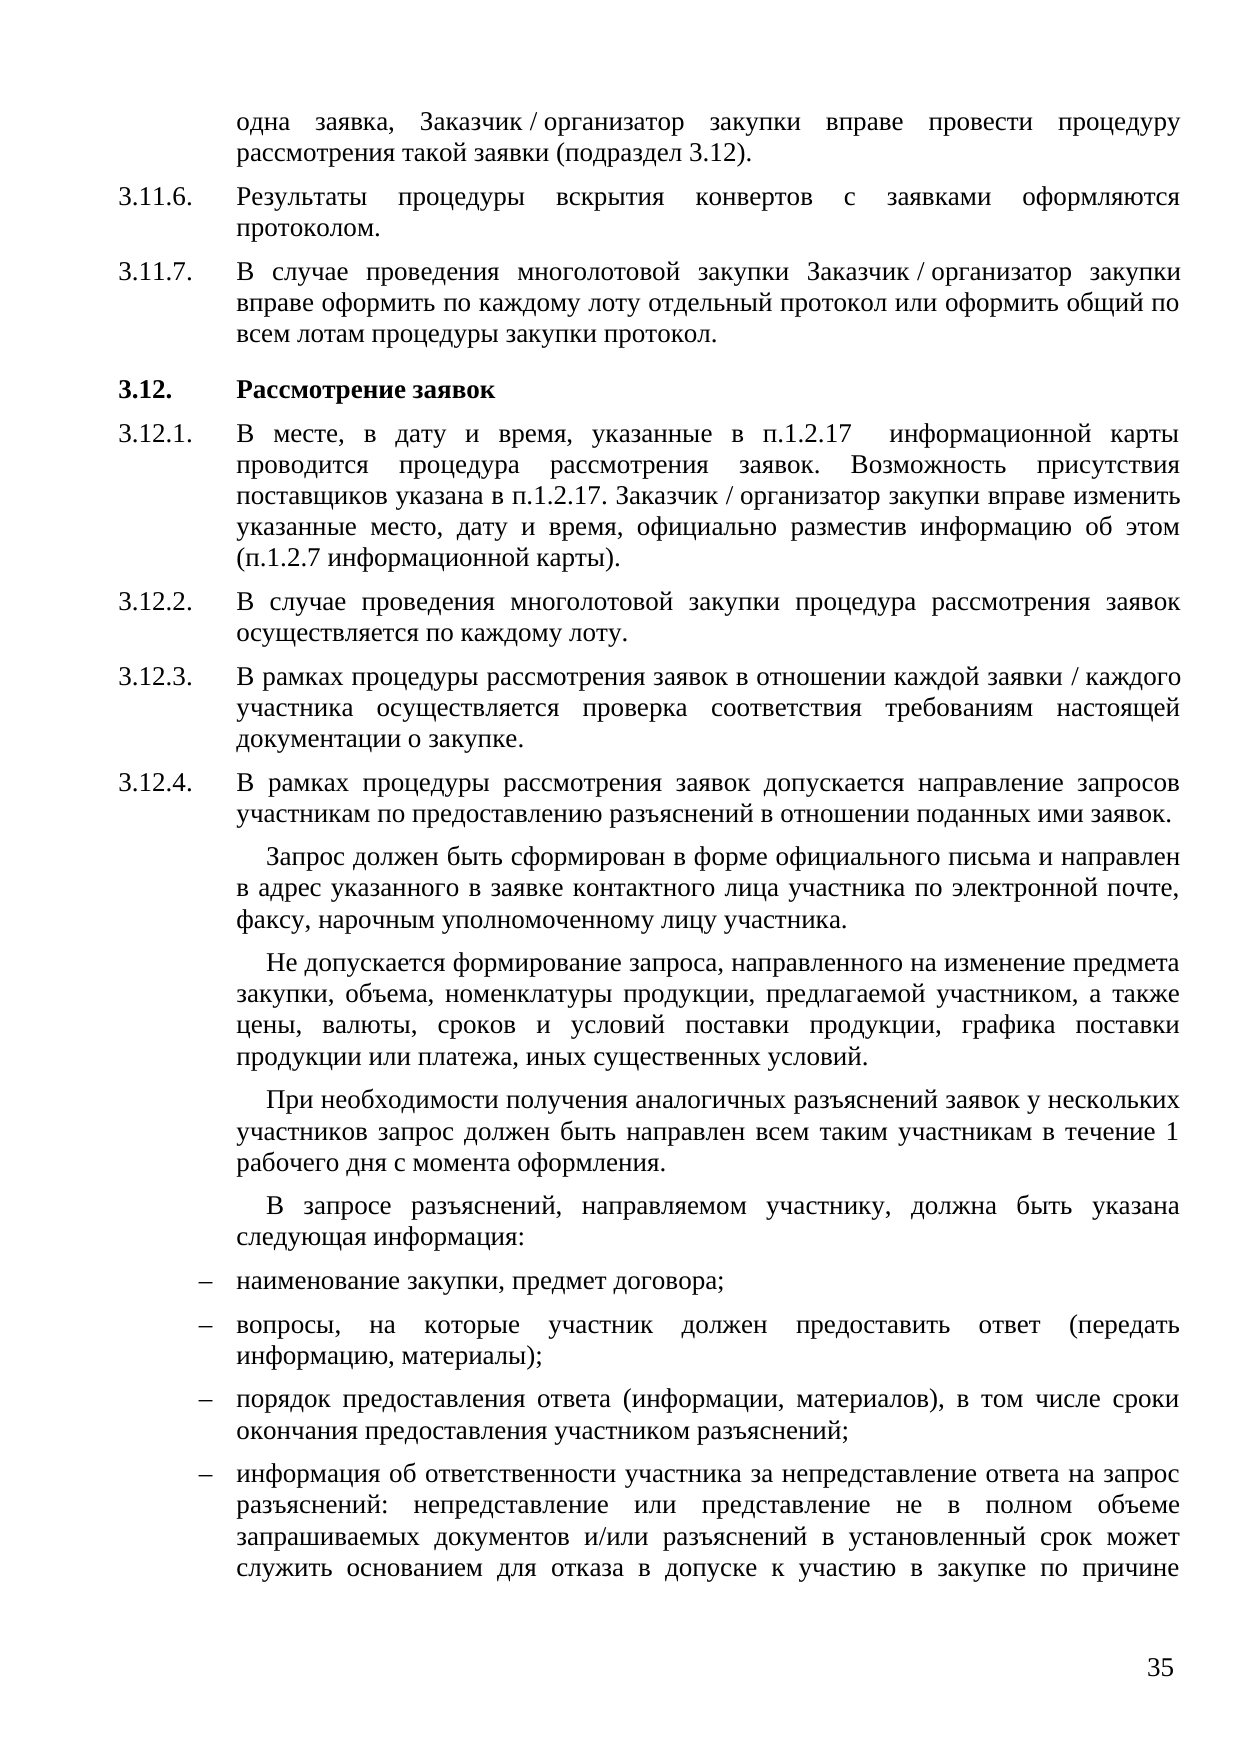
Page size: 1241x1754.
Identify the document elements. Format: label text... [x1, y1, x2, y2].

text Рассмотрение заявок [118, 373, 1181, 404]
list порядок предоставления ответа (информации, материалов), в том числе сроки окончания предоставления участником разъяснений; [199, 1383, 1181, 1445]
text В рамках процедуры рассмотрения заявок в отношении каждой заявки / каждого участника осуществляется проверка соответствия требованиям настоящей документации о закупке. [118, 660, 1181, 753]
text В случае проведения многолотовой закупки процедура рассмотрения заявок осуществляется по каждому лоту. [118, 585, 1181, 647]
text При необходимости получения аналогичных разъяснений заявок у нескольких участников запрос должен быть направлен всем таким участникам в течение 1 рабочего дня с момента оформления. [236, 1083, 1181, 1177]
list вопросы, на которые участник должен предоставить ответ (передать информацию, материалы); [199, 1308, 1181, 1370]
text Не допускается формирование запроса, направленного на изменение предмета закупки, объема, номенклатуры продукции, предлагаемой участником, а также цены, валюты, сроков и условий поставки продукции, графика поставки продукции или платежа, иных существенных условий. [236, 946, 1181, 1071]
text В месте, в дату и время, указанные в п.1.2.17 информационной карты проводится процедура рассмотрения заявок. Возможность присутствия поставщиков указана в п.1.2.17. Заказчик / организатор закупки вправе изменить указанные место, дату и время, официально разместив информацию об этом (п.1.2.7 информационной карты). [118, 417, 1181, 572]
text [118, 105, 1181, 167]
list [199, 1457, 1181, 1582]
text Запрос должен быть сформирован в форме официального письма и направлен в адрес указанного в заявке контактного лица участника по электронной почте, факсу, нарочным уполномоченному лицу участника. [236, 840, 1181, 934]
text Результаты процедуры вскрытия конвертов с заявками оформляются протоколом. [118, 180, 1181, 242]
text В запросе разъяснений, направляемом участнику, должна быть указана следующая информация: [236, 1189, 1181, 1252]
text В рамках процедуры рассмотрения заявок допускается направление запросов участникам по предоставлению разъяснений в отношении поданных ими заявок. [118, 766, 1181, 828]
text В случае проведения многолотовой закупки Заказчик / организатор закупки вправе оформить по каждому лоту отдельный протокол или оформить общий по всем лотам процедуры закупки протокол. [118, 254, 1181, 348]
list наименование закупки, предмет договора; [199, 1264, 1181, 1295]
